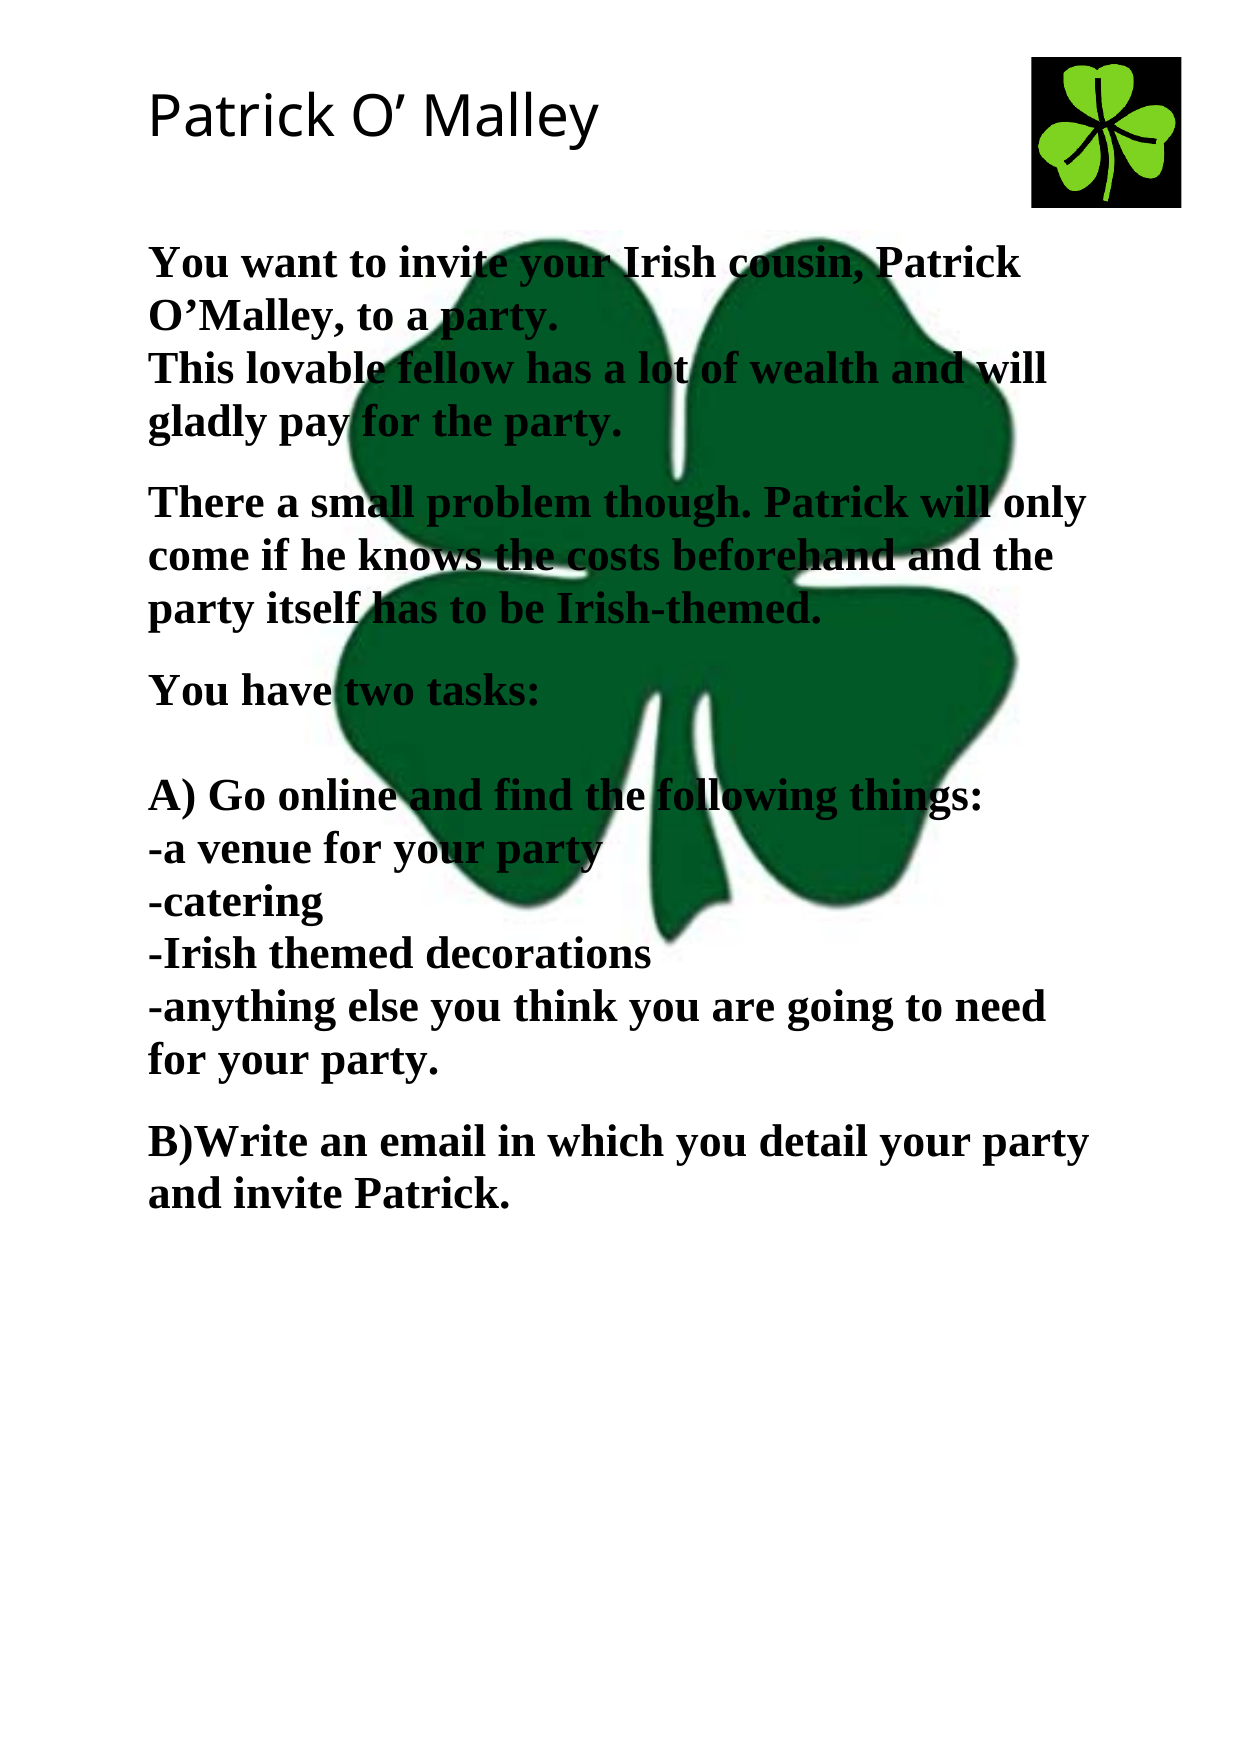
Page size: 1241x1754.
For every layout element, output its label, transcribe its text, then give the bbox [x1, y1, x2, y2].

text B)Write an email in which you detail your party and invite Patrick. [148, 1113, 1093, 1219]
text You have two tasks: A) Go online and find the following things: -a venue for your party -catering -Irish themed decorations -anything else you think you are going to need for your party. [148, 662, 1093, 1084]
text There a small problem though. Patrick will only come if he knows the costs beforehand and the party itself has to be Irish-themed. [148, 475, 1093, 633]
picture [1031, 57, 1182, 208]
text You want to invite your Irish cousin, Patrick O’Malley, to a party. This lovable fellow has a lot of wealth and will gladly pay for the party. [148, 235, 1093, 446]
picture [147, 230, 1201, 1021]
